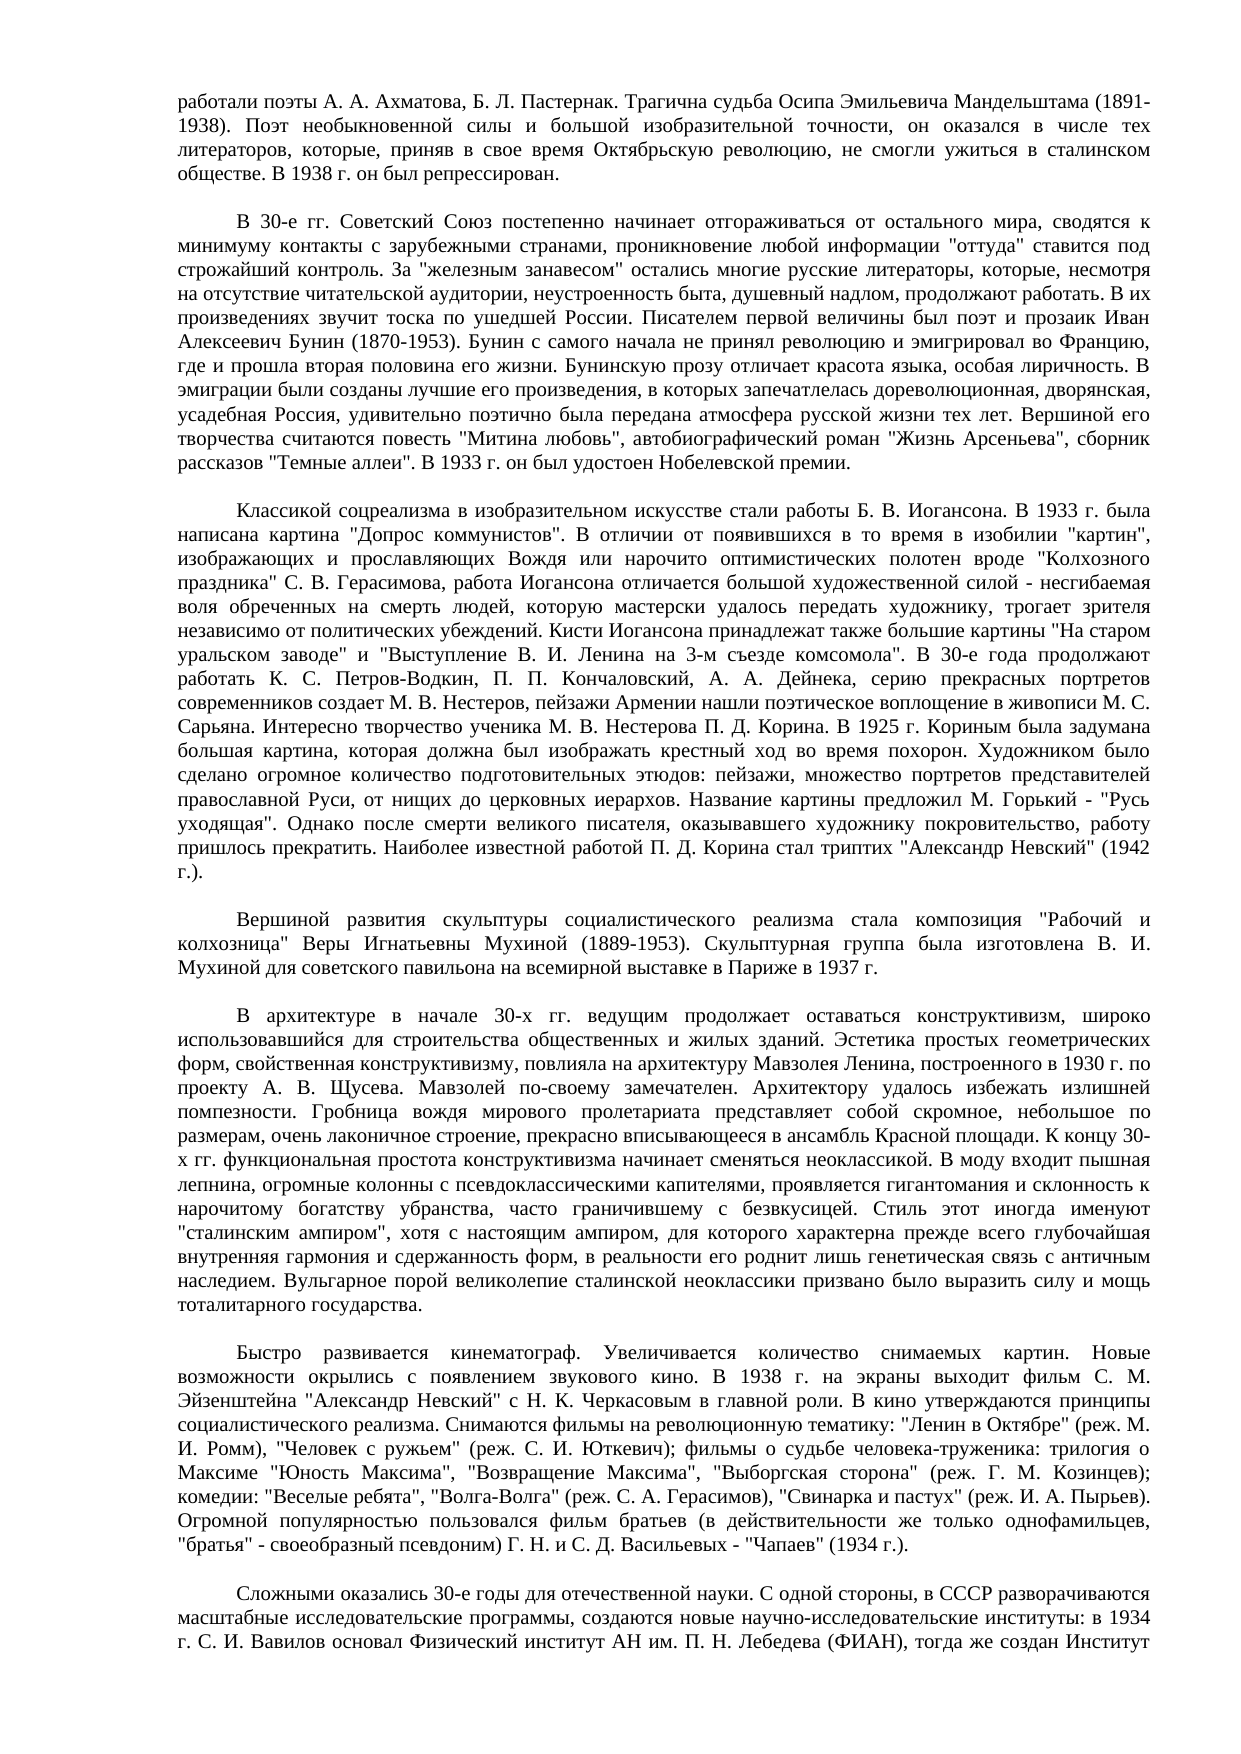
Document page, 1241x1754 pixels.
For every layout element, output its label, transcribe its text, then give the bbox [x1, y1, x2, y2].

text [177, 89, 1152, 185]
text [177, 1581, 1152, 1653]
text Быстро развивается кинематограф. Увеличивается количество снимаемых картин. Новые возможности окрылись с появлением звукового кино. В 1938 г. на экраны выходит фильм С. М. Эйзенштейна "Александр Невский" с Н. К. Черкасовым в главной роли. В кино утверждаются принципы социалистического реализма. Снимаются фильмы на революционную тематику: "Ленин в Октябре" (реж. М. И. Ромм), "Человек с ружьем" (реж. С. И. Юткевич); фильмы о судьбе человека-труженика: трилогия о Максиме "Юность Максима", "Возвращение Максима", "Выборгская сторона" (реж. Г. М. Козинцев); комедии: "Веселые ребята", "Волга-Волга" (реж. С. А. Герасимов), "Свинарка и пастух" (реж. И. А. Пырьев). Огромной популярностью пользовался фильм братьев (в действительности же только однофамильцев, "братья" - своеобразный псевдоним) Г. Н. и С. Д. Васильевых - "Чапаев" (1934 г.). [177, 1340, 1152, 1556]
text Вершиной развития скульптуры социалистического реализма стала композиция "Рабочий и колхозница" Веры Игнатьевны Мухиной (1889-1953). Скульптурная группа была изготовлена В. И. Мухиной для советского павильона на всемирной выставке в Париже в 1937 г. [177, 907, 1152, 979]
text В 30-е гг. Советский Союз постепенно начинает отгораживаться от остального мира, сводятся к минимуму контакты с зарубежными странами, проникновение любой информации "оттуда" ставится под строжайший контроль. За "железным занавесом" остались многие русские литераторы, которые, несмотря на отсутствие читательской аудитории, неустроенность быта, душевный надлом, продолжают работать. В их произведениях звучит тоска по ушедшей России. Писателем первой величины был поэт и прозаик Иван Алексеевич Бунин (1870-1953). Бунин с самого начала не принял революцию и эмигрировал во Францию, где и прошла вторая половина его жизни. Бунинскую прозу отличает красота языка, особая лиричность. В эмиграции были созданы лучшие его произведения, в которых запечатлелась дореволюционная, дворянская, усадебная Россия, удивительно поэтично была передана атмосфера русской жизни тех лет. Вершиной его творчества считаются повесть "Митина любовь", автобиографический роман "Жизнь Арсеньева", сборник рассказов "Темные аллеи". В 1933 г. он был удостоен Нобелевской премии. [177, 209, 1152, 474]
text Классикой соцреализма в изобразительном искусстве стали работы Б. В. Иогансона. В 1933 г. была написана картина "Допрос коммунистов". В отличии от появившихся в то время в изобилии "картин", изображающих и прославляющих Вождя или нарочито оптимистических полотен вроде "Колхозного праздника" С. В. Герасимова, работа Иогансона отличается большой художественной силой - несгибаемая воля обреченных на смерть людей, которую мастерски удалось передать художнику, трогает зрителя независимо от политических убеждений. Кисти Иогансона принадлежат также большие картины "На старом уральском заводе" и "Выступление В. И. Ленина на 3-м съезде комсомола". В 30-е года продолжают работать К. С. Петров-Водкин, П. П. Кончаловский, А. А. Дейнека, серию прекрасных портретов современников создает М. В. Нестеров, пейзажи Армении нашли поэтическое воплощение в живописи М. С. Сарьяна. Интересно творчество ученика М. В. Нестерова П. Д. Корина. В 1925 г. Кориным была задумана большая картина, которая должна был изображать крестный ход во время похорон. Художником было сделано огромное количество подготовительных этюдов: пейзажи, множество портретов представителей православной Руси, от нищих до церковных иерархов. Название картины предложил М. Горький - "Русь уходящая". Однако после смерти великого писателя, оказывавшего художнику покровительство, работу пришлось прекратить. Наиболее известной работой П. Д. Корина стал триптих "Александр Невский" (1942 г.). [177, 498, 1152, 883]
text В архитектуре в начале 30-х гг. ведущим продолжает оставаться конструктивизм, широко использовавшийся для строительства общественных и жилых зданий. Эстетика простых геометрических форм, свойственная конструктивизму, повлияла на архитектуру Мавзолея Ленина, построенного в 1930 г. по проекту А. В. Щусева. Мавзолей по-своему замечателен. Архитектору удалось избежать излишней помпезности. Гробница вождя мирового пролетариата представляет собой скромное, небольшое по размерам, очень лаконичное строение, прекрасно вписывающееся в ансамбль Красной площади. К концу 30-х гг. функциональная простота конструктивизма начинает сменяться неоклассикой. В моду входит пышная лепнина, огромные колонны с псевдоклассическими капителями, проявляется гигантомания и склонность к нарочитому богатству убранства, часто граничившему с безвкусицей. Стиль этот иногда именуют "сталинским ампиром", хотя с настоящим ампиром, для которого характерна прежде всего глубочайшая внутренняя гармония и сдержанность форм, в реальности его роднит лишь генетическая связь с античным наследием. Вульгарное порой великолепие сталинской неоклассики призвано было выразить силу и мощь тоталитарного государства. [177, 1003, 1152, 1316]
